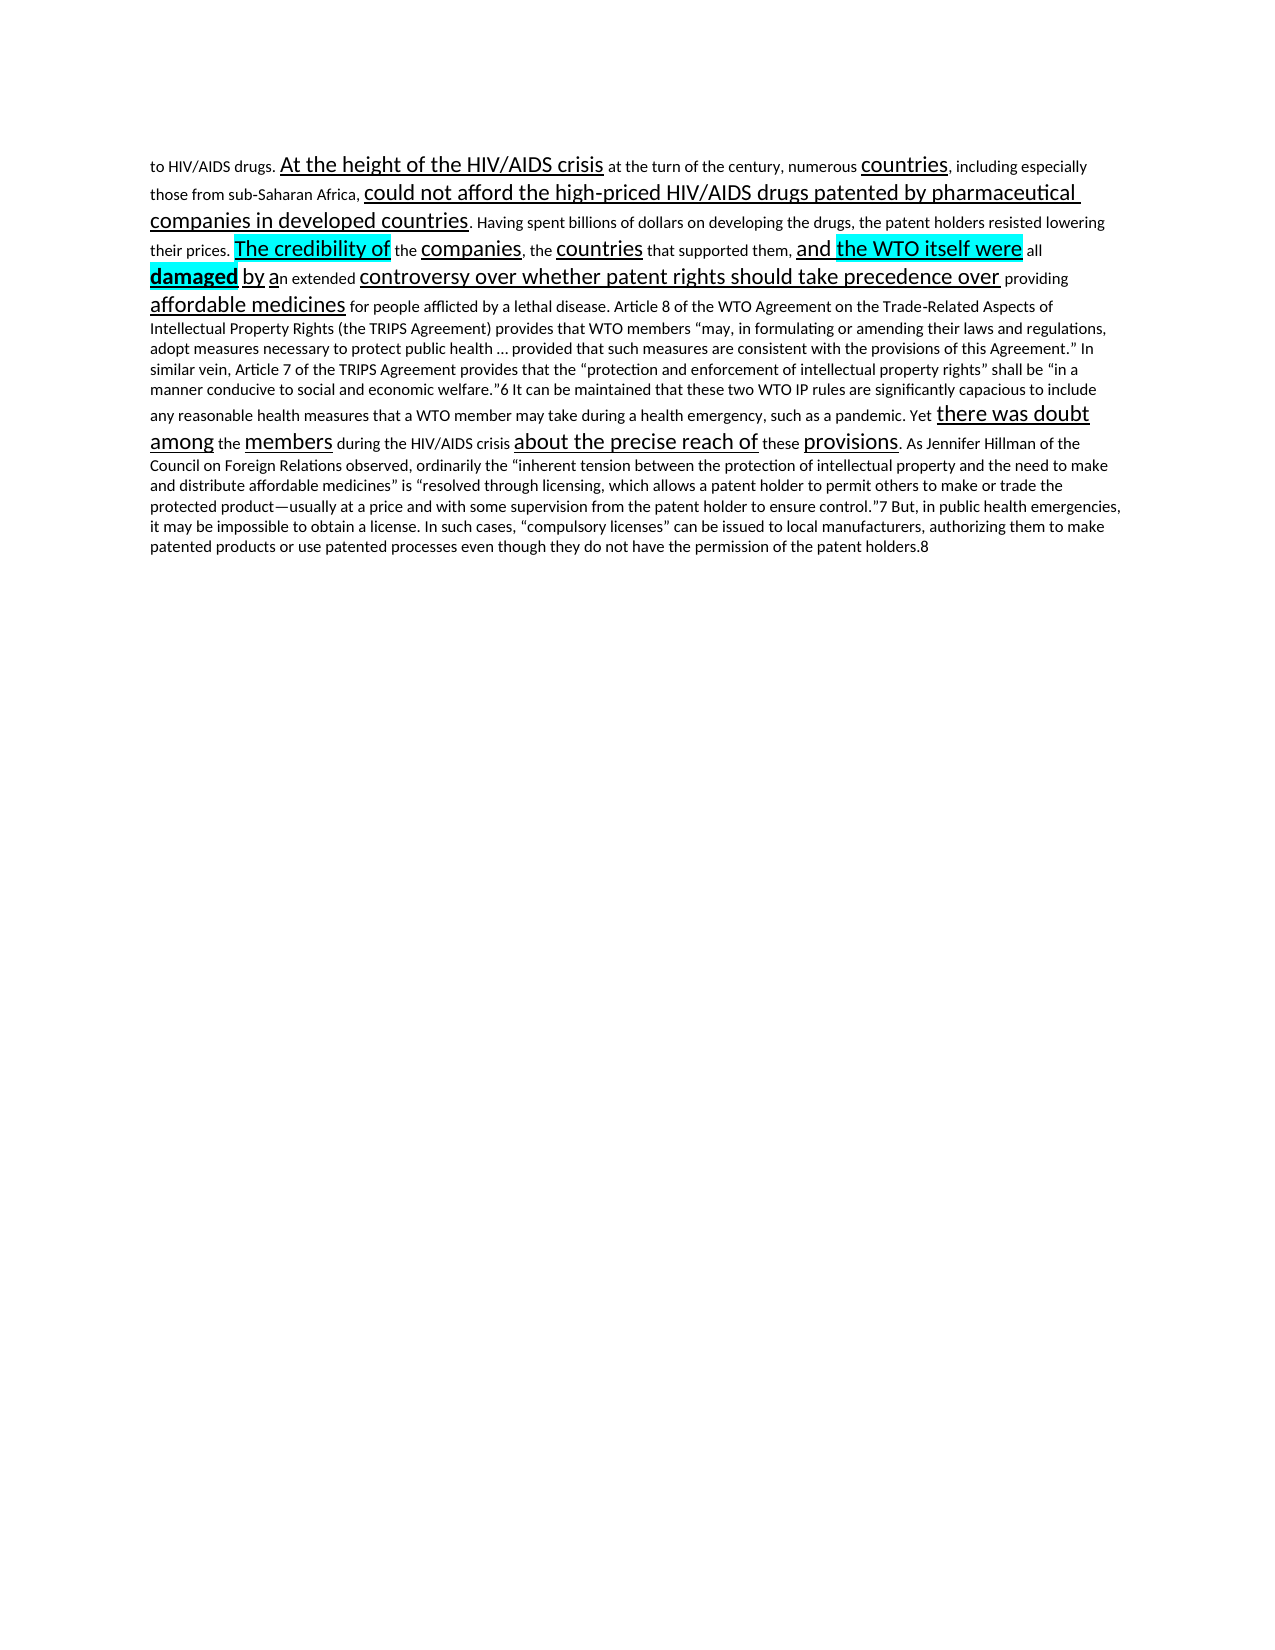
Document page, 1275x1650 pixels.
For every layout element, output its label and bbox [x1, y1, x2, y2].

text [150, 150, 1125, 557]
